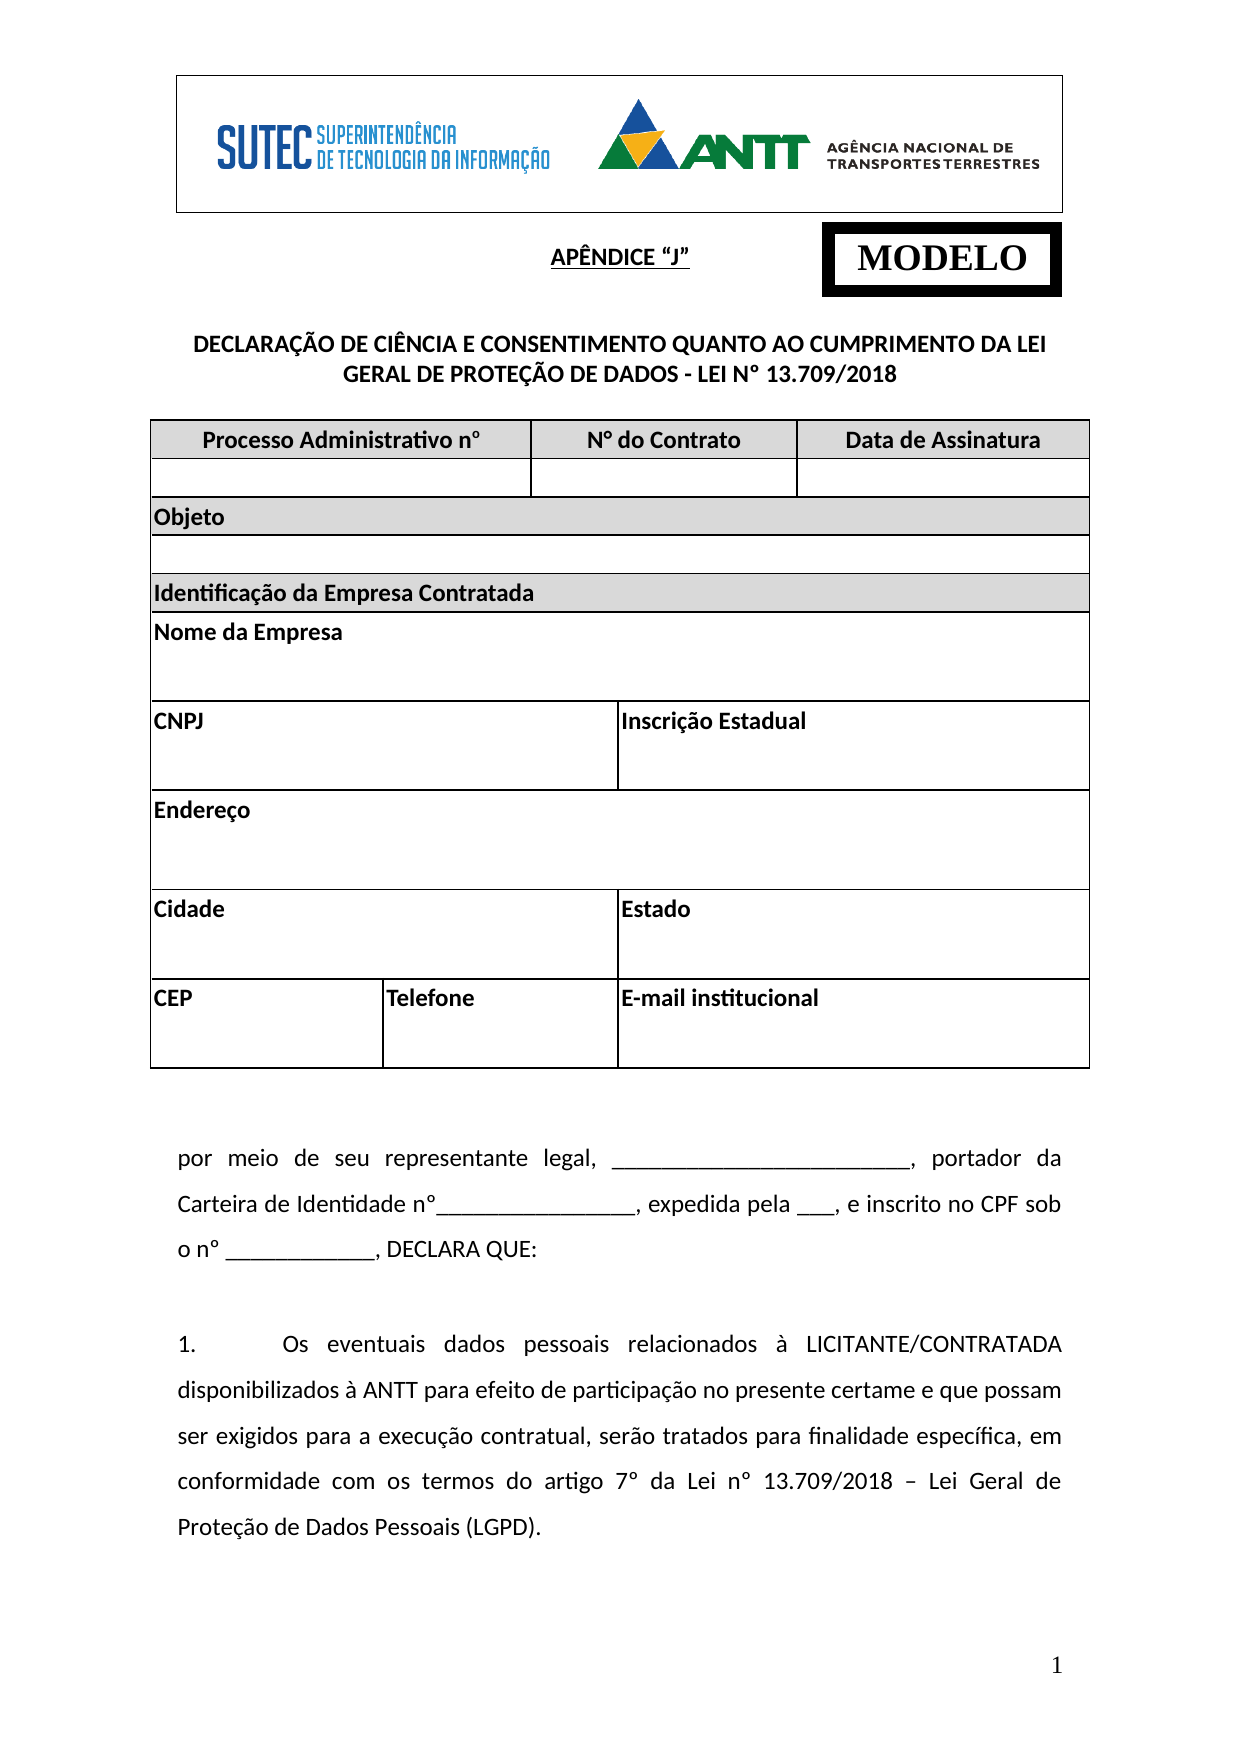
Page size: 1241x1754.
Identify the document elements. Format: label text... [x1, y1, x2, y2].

table_cell [151, 535, 1089, 573]
table_cell [151, 459, 530, 496]
table_cell E-mail institucional [619, 980, 1089, 1067]
table_cell Nome da Empresa [151, 612, 1089, 700]
table_header N° do Contrato [532, 421, 796, 458]
table_cell [532, 459, 796, 496]
table_cell CEP [151, 979, 382, 1067]
table_cell Endereço [151, 790, 1089, 889]
table_cell Estado [619, 890, 1089, 978]
list Os eventuais dados pessoais relacionados à LICITANTE/CONTRATADA disponibilizados à ANTT para efeito de participação no presente certame e que possam ser exigidos para a execução contratual, serão tratados para finalidade específica, em conformidade com os termos do artigo 7º da Lei nº 13.709/2018 – Lei Geral de Proteção de Dados Pessoais (LGPD). [177, 1328, 1063, 1542]
table_cell CNPJ [151, 701, 617, 789]
picture [181, 81, 1062, 207]
table_header Processo Administrativo no [151, 421, 530, 458]
table_cell [798, 459, 1089, 496]
table_header Data de Assinatura [798, 421, 1089, 458]
text DECLARAÇÃO DE CIÊNCIA E CONSENTIMENTO QUANTO AO CUMPRIMENTO DA LEI GERAL DE PROTEÇÃO DE DADOS - LEI Nº 13.709/2018 [177, 328, 1063, 389]
text por meio de seu representante legal, ________________________, portador da Carteira de Identidade nº________________, expedida pela ___, e inscrito no CPF sob o nº ____________, DECLARA QUE: [177, 1142, 1063, 1264]
table_cell Cidade [151, 890, 617, 978]
text APÊNDICE “J” [177, 241, 822, 272]
table_cell Identificação da Empresa Contratada [151, 574, 1089, 611]
table_cell Telefone [384, 980, 617, 1067]
table_cell Inscrição Estadual [619, 702, 1089, 789]
table_cell Objeto [151, 497, 1089, 534]
